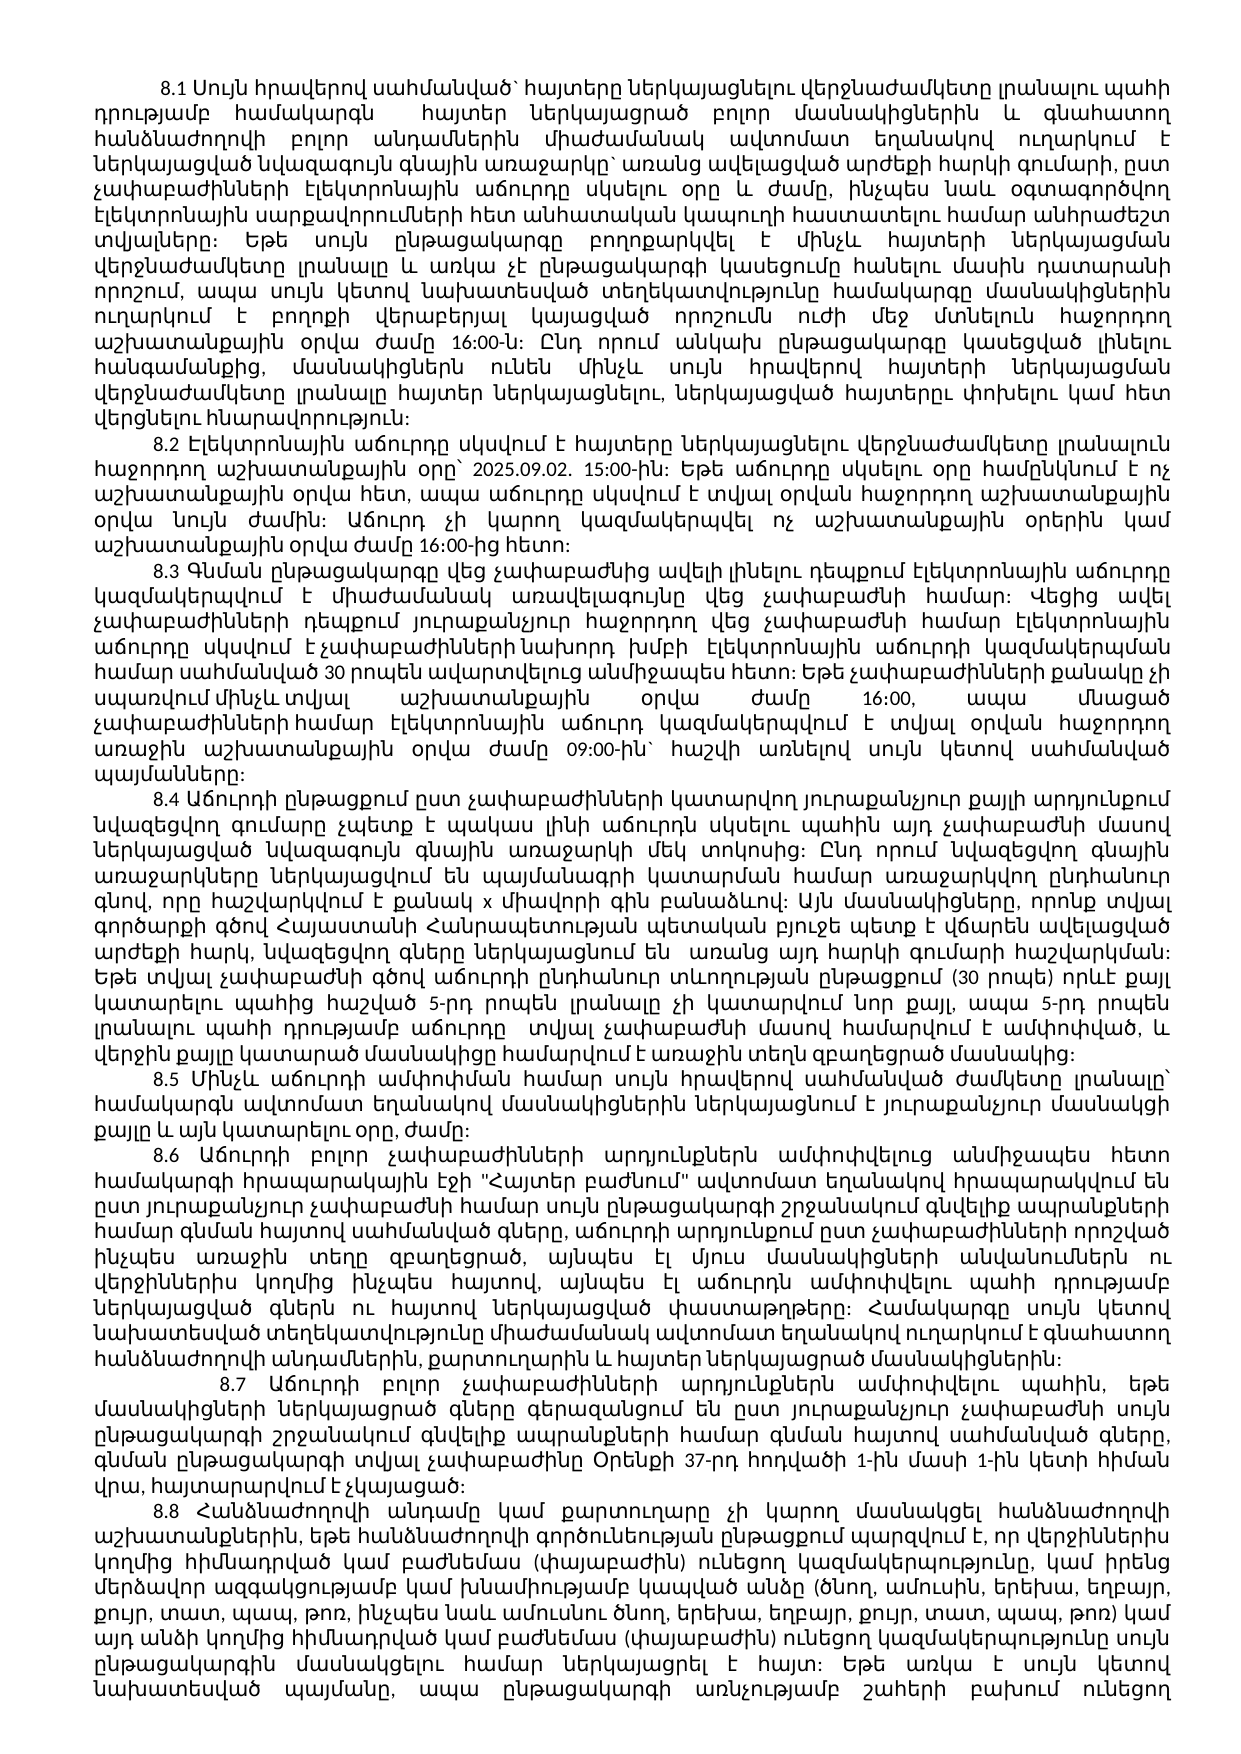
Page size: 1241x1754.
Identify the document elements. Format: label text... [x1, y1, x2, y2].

text 8.3 Գնման ընթացակարգը վեց չափաբաժնից ավելի լինելու դեպքում էլեկտրոնային աճուրդը կազմակերպվում է միաժամանակ առավելագույնը վեց չափաբաժնի համար: Վեցից ավել չափաբաժինների դեպքում յուրաքանչյուր հաջորդող վեց չափաբաժնի համար էլեկտրոնային աճուրդը սկսվում է չափաբաժինների նախորդ խմբի էլեկտրոնային աճուրդի կազմակերպման համար սահմանված 30 րոպեն ավարտվելուց անմիջապես հետո: Եթե չափաբաժինների քանակը չի սպառվում մինչև տվյալ աշխատանքային օրվա ժամը 16։00, ապա մնացած չափաբաժինների համար էլեկտրոնային աճուրդ կազմակերպվում է տվյալ օրվան հաջորդող առաջին աշխատանքային օրվա ժամը 09:00-ին` հաշվի առնելով սույն կետով սահմանված պայմանները: [94, 558, 1171, 787]
text 8.2 Էլեկտրոնային աճուրդը սկսվում է հայտերը ներկայացնելու վերջնաժամկետը լրանալուն հաջորդող աշխատանքային օրը՝ 2025.09.02. 15:00 -ին: Եթե աճուրդը սկսելու օրը համընկնում է ոչ աշխատանքային օրվա հետ, ապա աճուրդը սկսվում է տվյալ օրվան հաջորդող աշխատանքային օրվա նույն ժամին: Աճուրդ չի կարող կազմակերպվել ոչ աշխատանքային օրերին կամ աշխատանքային օրվա ժամը 16։00-ից հետո: [94, 431, 1171, 558]
text 8.6 Աճուրդի բոլոր չափաբաժինների արդյունքներն ամփոփվելուց անմիջապես հետո համակարգի հրապարակային էջի "Հայտեր բաժնում" ավտոմատ եղանակով հրապարակվում են ըստ յուրաքանչյուր չափաբաժնի համար սույն ընթացակարգի շրջանակում գնվելիք ապրանքների համար գնման հայտով սահմանված գները, աճուրդի արդյունքում ըստ չափաբաժինների որոշված ինչպես առաջին տեղը զբաղեցրած, այնպես էլ մյուս մասնակիցների անվանումներն ու վերջիններիս կողմից ինչպես հայտով, այնպես էլ աճուրդն ամփոփվելու պահի դրությամբ ներկայացված գներն ու հայտով ներկայացված փաստաթղթերը: Համակարգը սույն կետով նախատեսված տեղեկատվությունը միաժամանակ ավտոմատ եղանակով ուղարկում է գնահատող հանձնաժողովի անդամներին, քարտուղարին և հայտեր ներկայացրած մասնակիցներին: [94, 1142, 1171, 1371]
text 8.7 Աճուրդի բոլոր չափաբաժինների արդյունքներն ամփոփվելու պահին, եթե մասնակիցների ներկայացրած գները գերազանցում են ըստ յուրաքանչյուր չափաբաժնի սույն ընթացակարգի շրջանակում գնվելիք ապրանքների համար գնման հայտով սահմանված գները, գնման ընթացակարգի տվյալ չափաբաժինը Օրենքի 37-րդ հոդվածի 1-ին մասի 1-ին կետի հիման վրա, հայտարարվում է չկայացած: [94, 1371, 1171, 1498]
text 8.5 Մինչև աճուրդի ամփոփման համար սույն հրավերով սահմանված ժամկետը լրանալը՝ համակարգն ավտոմատ եղանակով մասնակիցներին ներկայացնում է յուրաքանչյուր մասնակցի քայլը և այն կատարելու օրը, ժամը: [94, 1066, 1171, 1142]
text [94, 1498, 1171, 1702]
text 8.1 Սույն հրավերով սահմանված` հայտերը ներկայացնելու վերջնաժամկետը լրանալու պահի դրությամբ համակարգն հայտեր ներկայացրած բոլոր մասնակիցներին և գնահատող հանձնաժողովի բոլոր անդամներին միաժամանակ ավտոմատ եղանակով ուղարկում է ներկայացված նվազագույն գնային առաջարկը` առանց ավելացված արժեքի հարկի գումարի, ըստ չափաբաժինների էլեկտրոնային աճուրդը սկսելու օրը և ժամը, ինչպես նաև օգտագործվող էլեկտրոնային սարքավորումների հետ անհատական կապուղի հաստատելու համար անհրաժեշտ տվյալները։ Եթե սույն ընթացակարգը բողոքարկվել է մինչև հայտերի ներկայացման վերջնաժամկետը լրանալը և առկա չէ ընթացակարգի կասեցումը հանելու մասին դատարանի որոշում, ապա սույն կետով նախատեսված տեղեկատվությունը համակարգը մասնակիցներին ուղարկում է բողոքի վերաբերյալ կայացված որոշումն ուժի մեջ մտնելուն հաջորդող աշխատանքային օրվա ժամը 16:00-ն: Ընդ որում անկախ ընթացակարգը կասեցված լինելու հանգամանքից, մասնակիցներն ունեն մինչև սույն հրավերով հայտերի ներկայացման վերջնաժամկետը լրանալը հայտեր ներկայացնելու, ներկայացված հայտերըւ փոխելու կամ հետ վերցնելու հնարավորություն: [94, 75, 1171, 431]
text 8.4 Աճուրդի ընթացքում ըստ չափաբաժինների կատարվող յուրաքանչյուր քայլի արդյունքում նվազեցվող գումարը չպետք է պակաս լինի աճուրդն սկսելու պահին այդ չափաբաժնի մասով ներկայացված նվազագույն գնային առաջարկի մեկ տոկոսից: Ընդ որում նվազեցվող գնային առաջարկները ներկայացվում են պայմանագրի կատարման համար առաջարկվող ընդհանուր գնով, որը հաշվարկվում է քանակ x միավորի գին բանաձևով: Այն մասնակիցները, որոնք տվյալ գործարքի գծով Հայաստանի Հանրապետության պետական բյուջե պետք է վճարեն ավելացված արժեքի հարկ, նվազեցվող գները ներկայացնում են առանց այդ հարկի գումարի հաշվարկման: Եթե տվյալ չափաբաժնի գծով աճուրդի ընդհանուր տևողության ընթացքում (30 րոպե) որևէ քայլ կատարելու պահից հաշված 5-րդ րոպեն լրանալը չի կատարվում նոր քայլ, ապա 5-րդ րոպեն լրանալու պահի դրությամբ աճուրդը տվյալ չափաբաժնի մասով համարվում է ամփոփված, և վերջին քայլը կատարած մասնակիցը համարվում է առաջին տեղն զբաղեցրած մասնակից: [94, 787, 1171, 1066]
